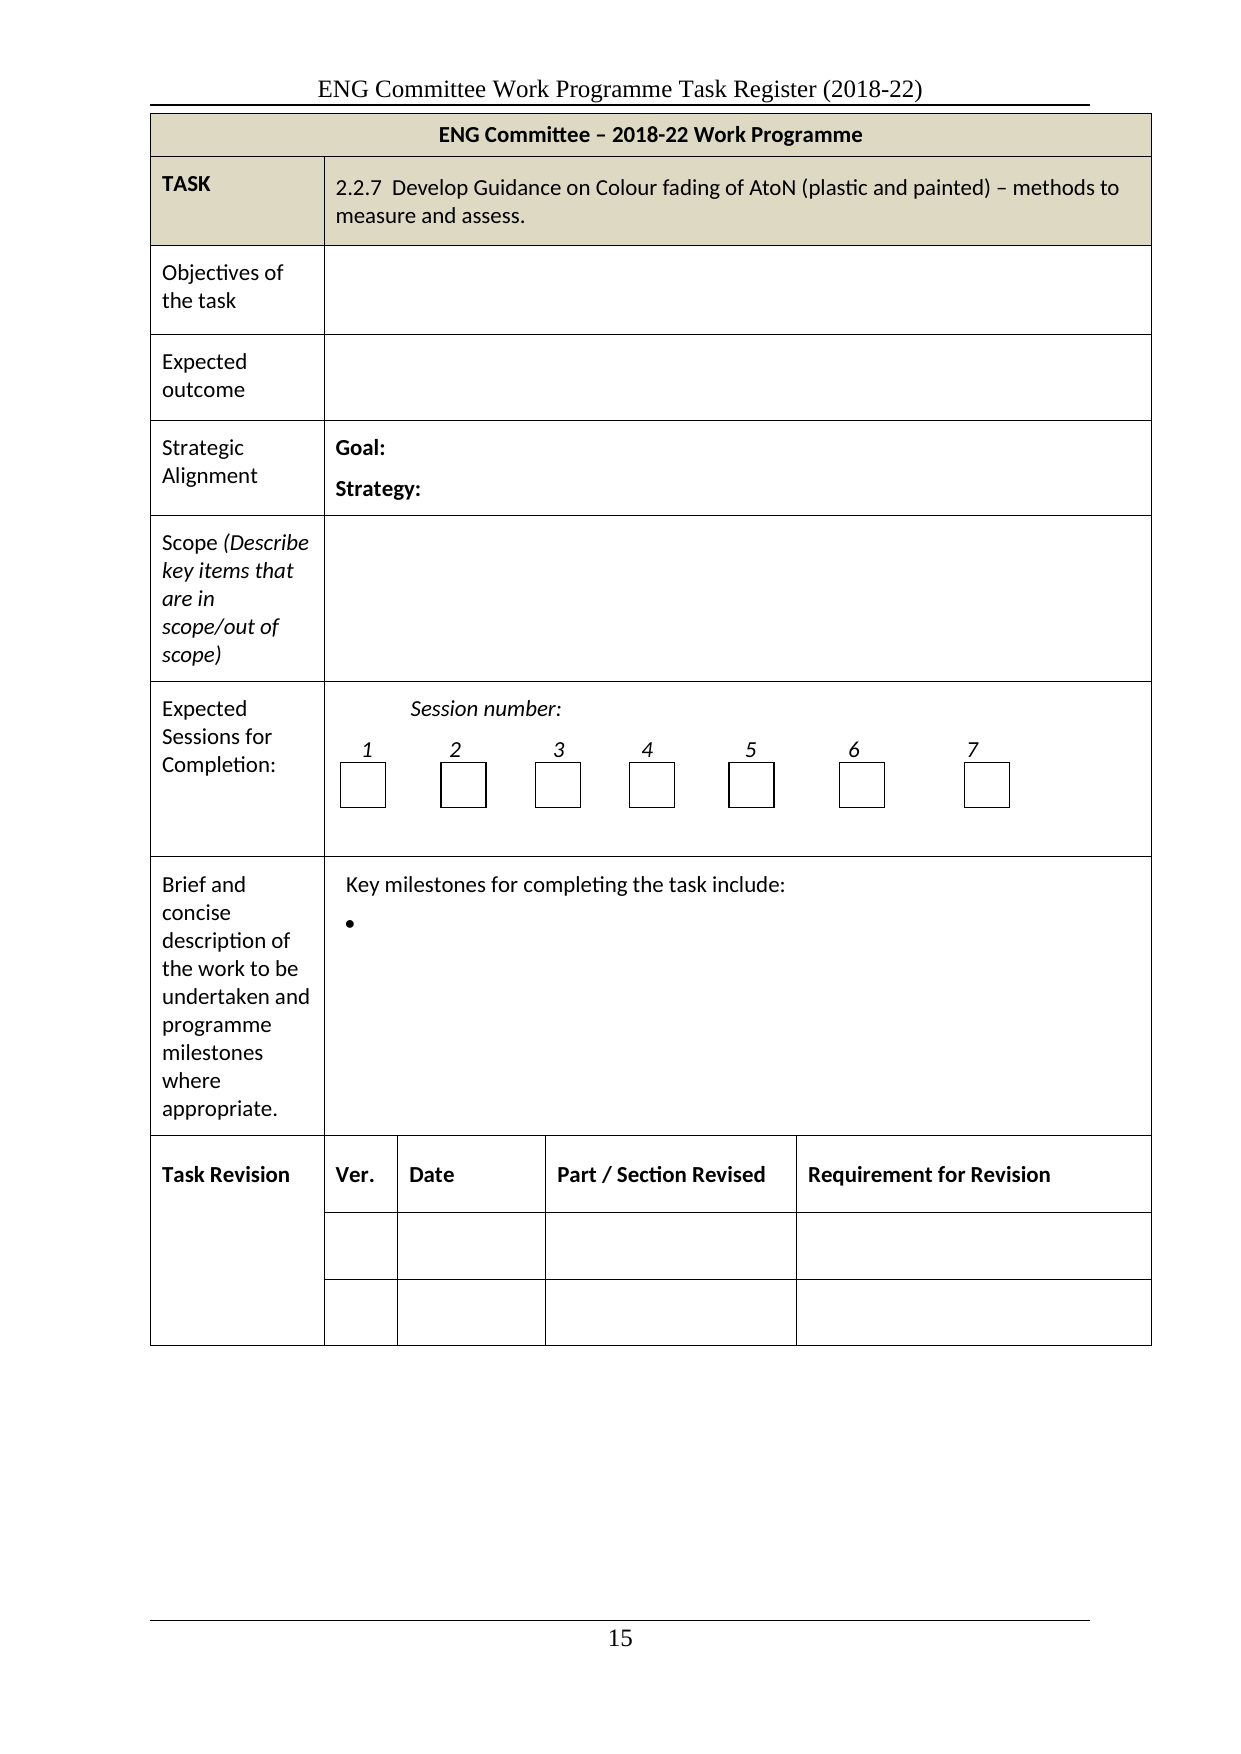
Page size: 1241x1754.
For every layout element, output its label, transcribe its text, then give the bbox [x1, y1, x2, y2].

table_cell Goal: Strategy: [325, 421, 1151, 514]
table_cell [325, 1280, 397, 1345]
table_cell [325, 246, 1151, 334]
table_cell [797, 1280, 1151, 1345]
table_cell Objectives of the task [151, 246, 324, 334]
table_cell [325, 1213, 397, 1279]
table_cell Task Revision [151, 1136, 324, 1345]
table_cell Brief and concise description of the work to be undertaken and programme milestones where appropriate. [151, 857, 324, 1134]
table_cell Requirement for Revision [797, 1136, 1151, 1212]
table_cell Part / Section Revised [546, 1136, 796, 1212]
table_cell [546, 1213, 796, 1279]
table_cell Key milestones for completing the task include: [325, 857, 1151, 1134]
table_cell Ver. [325, 1136, 397, 1212]
table_header ENG Committee – 2018-22 Work Programme [151, 114, 1151, 156]
table_cell [398, 1280, 545, 1345]
table_cell Session number: 1 2 3 4 5 6 7 44 [325, 682, 1151, 856]
table_cell Strategic Alignment [151, 421, 324, 514]
table_cell Expected outcome [151, 335, 324, 420]
table_cell [325, 516, 1151, 681]
table_cell TASK [151, 157, 324, 245]
table_cell [546, 1280, 796, 1345]
table_cell [797, 1213, 1151, 1279]
table_cell Expected Sessions for Completion: [151, 682, 324, 856]
table_cell [398, 1213, 545, 1279]
table_cell 2.2.7 Develop Guidance on Colour fading of AtoN (plastic and painted) – methods to measure and assess. [325, 157, 1151, 245]
table_cell [325, 335, 1151, 420]
table_cell Date [398, 1136, 545, 1212]
table_cell Scope (Describe key items that are in scope/out of scope) [151, 516, 324, 681]
